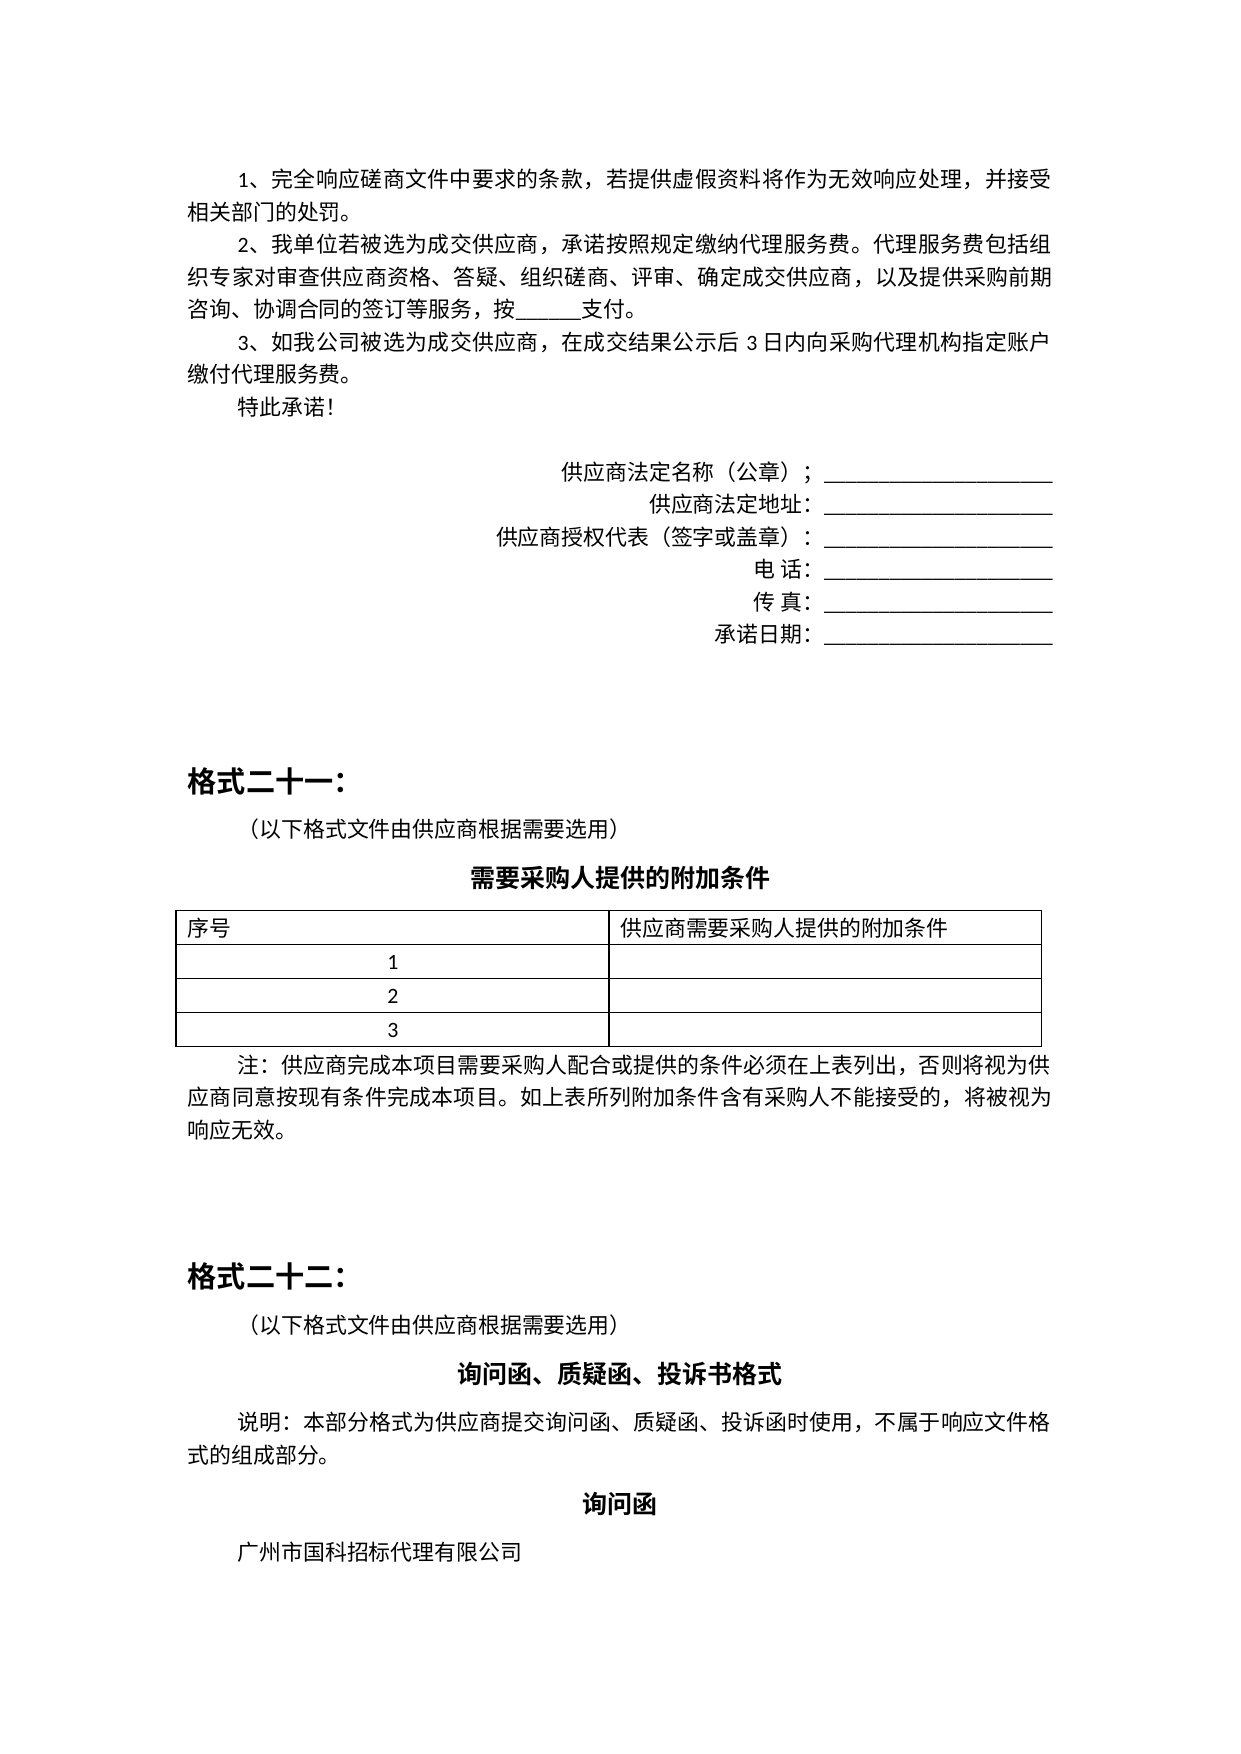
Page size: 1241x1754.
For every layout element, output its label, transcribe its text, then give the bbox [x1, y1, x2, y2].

text 传 真：_____________________ [187, 584, 1053, 617]
text 格式二十一： [187, 747, 1053, 812]
table_cell [610, 945, 1041, 978]
text 说明：本部分格式为供应商提交询问函、质疑函、投诉函时使用，不属于响应文件格式的组成部分。 [187, 1405, 1053, 1470]
table_cell [610, 979, 1041, 1012]
table_cell 1 [177, 945, 608, 978]
table_cell 3 [177, 1013, 608, 1046]
text 承诺日期：_____________________ [187, 617, 1053, 649]
text （以下格式文件由供应商根据需要选用） [187, 1307, 1053, 1340]
text （以下格式文件由供应商根据需要选用） [187, 812, 1053, 844]
table_header 供应商需要采购人提供的附加条件 [610, 911, 1041, 943]
table_cell [610, 1013, 1041, 1046]
text 3、如我公司被选为成交供应商，在成交结果公示后3日内向采购代理机构指定账户缴付代理服务费。 [187, 324, 1053, 389]
text 广州市国科招标代理有限公司 [187, 1535, 1053, 1567]
text 供应商法定地址：_____________________ [187, 487, 1053, 519]
text 电 话：_____________________ [187, 552, 1053, 584]
text 供应商授权代表（签字或盖章）：_____________________ [187, 519, 1053, 552]
text 特此承诺！ [187, 389, 1053, 422]
text 询问函、质疑函、投诉书格式 [187, 1340, 1053, 1405]
text 格式二十二： [187, 1242, 1053, 1307]
text 需要采购人提供的附加条件 [187, 844, 1053, 909]
table_header 序号 [177, 911, 608, 943]
text 供应商法定名称（公章）；_____________________ [187, 454, 1053, 487]
text 询问函 [187, 1470, 1053, 1535]
text 注：供应商完成本项目需要采购人配合或提供的条件必须在上表列出，否则将视为供应商同意按现有条件完成本项目。如上表所列附加条件含有采购人不能接受的，将被视为响应无效。 [187, 1047, 1053, 1145]
table_cell 2 [177, 979, 608, 1012]
text 2、我单位若被选为成交供应商，承诺按照规定缴纳代理服务费。代理服务费包括组织专家对审查供应商资格、答疑、组织磋商、评审、确定成交供应商，以及提供采购前期咨询、协调合同的签订等服务，按______支付。 [187, 227, 1053, 324]
text 1、完全响应磋商文件中要求的条款，若提供虚假资料将作为无效响应处理，并接受相关部门的处罚。 [187, 162, 1053, 227]
